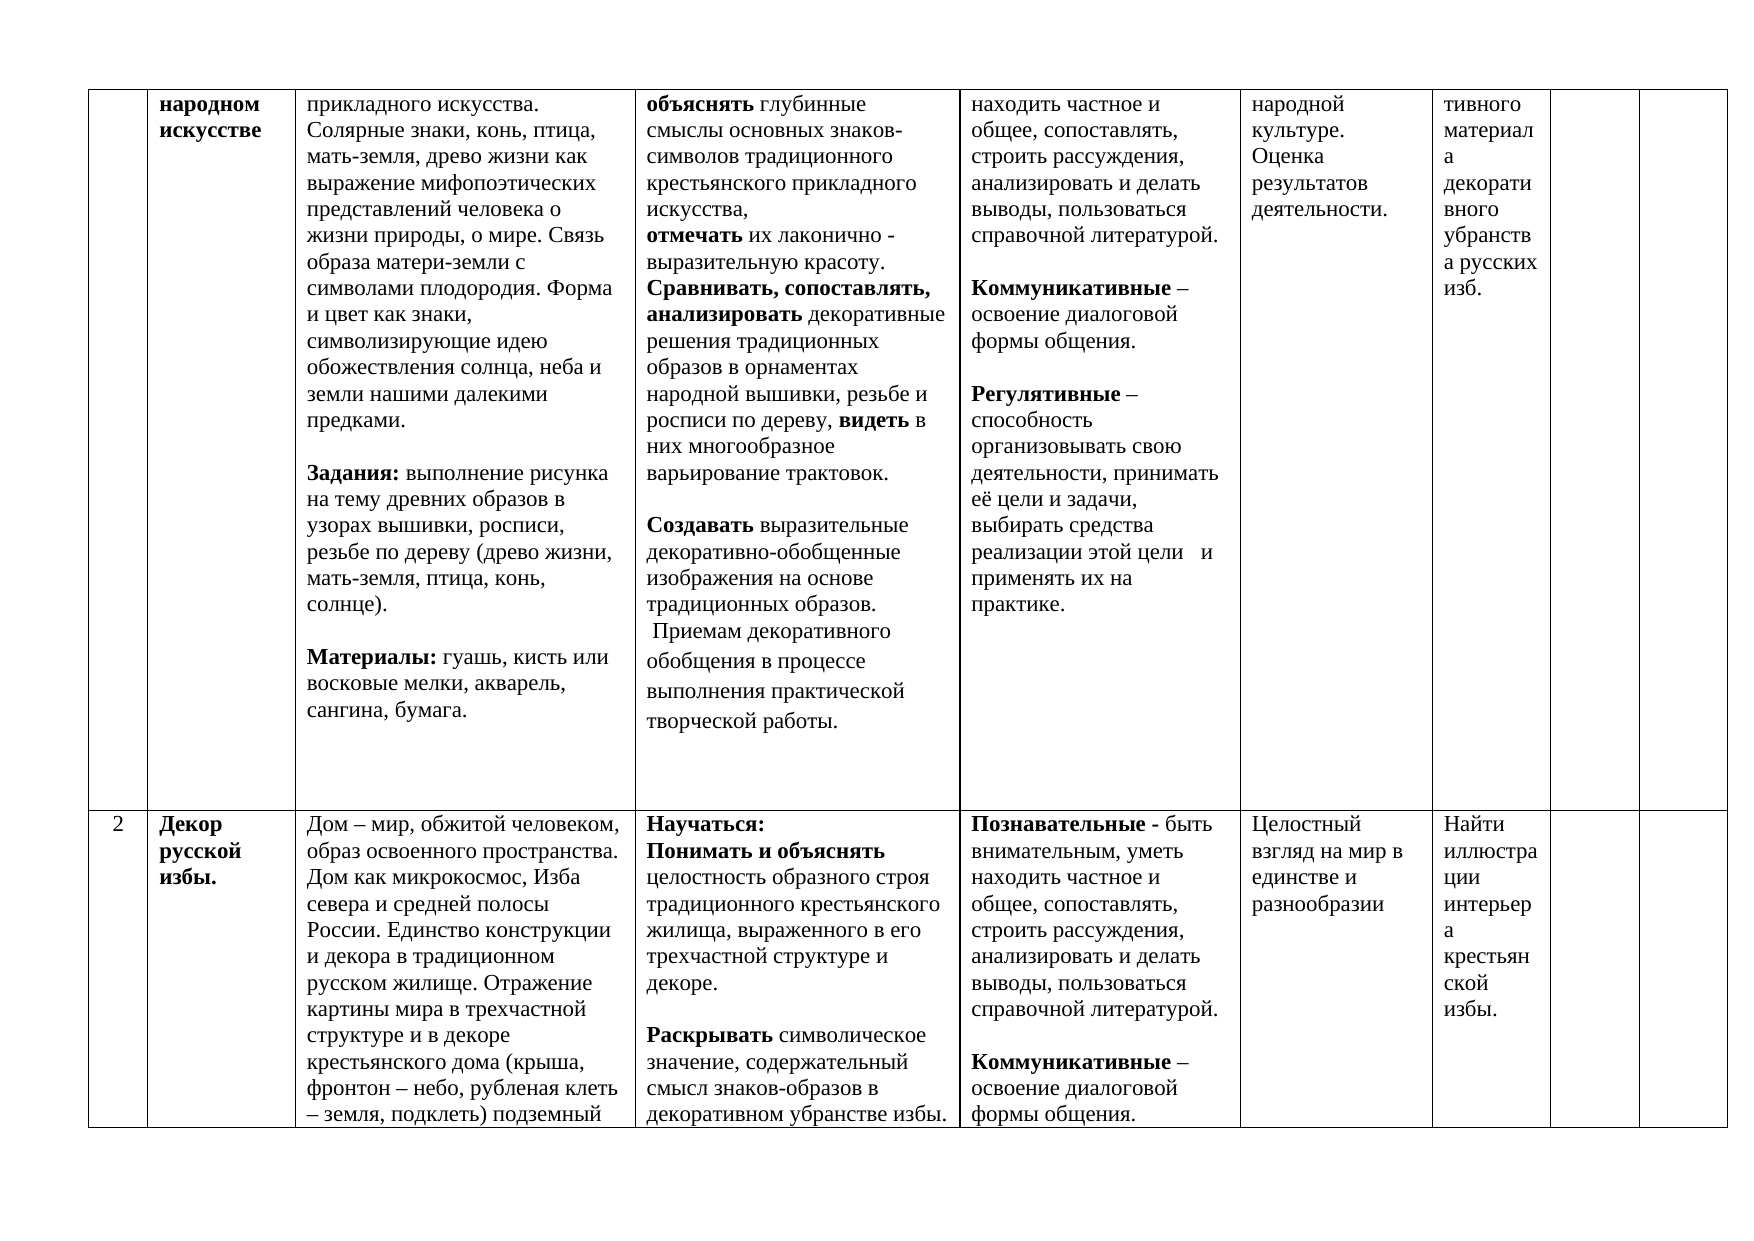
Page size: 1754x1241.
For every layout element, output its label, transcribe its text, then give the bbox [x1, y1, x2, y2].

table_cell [296, 811, 635, 1127]
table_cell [148, 90, 295, 809]
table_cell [961, 811, 1240, 1127]
table_cell [1640, 90, 1727, 809]
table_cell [1241, 811, 1432, 1127]
table_cell [1640, 811, 1727, 1127]
table_cell [1551, 811, 1639, 1127]
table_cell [296, 90, 635, 809]
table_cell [961, 90, 1240, 809]
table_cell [636, 811, 959, 1127]
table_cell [636, 90, 959, 809]
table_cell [1241, 90, 1432, 809]
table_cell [1433, 90, 1550, 809]
table_cell 1 [89, 90, 147, 809]
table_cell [1433, 811, 1550, 1127]
table_cell 2 [89, 811, 147, 1127]
table_cell [1551, 90, 1639, 809]
table_cell Декор русской избы. [148, 811, 295, 1127]
